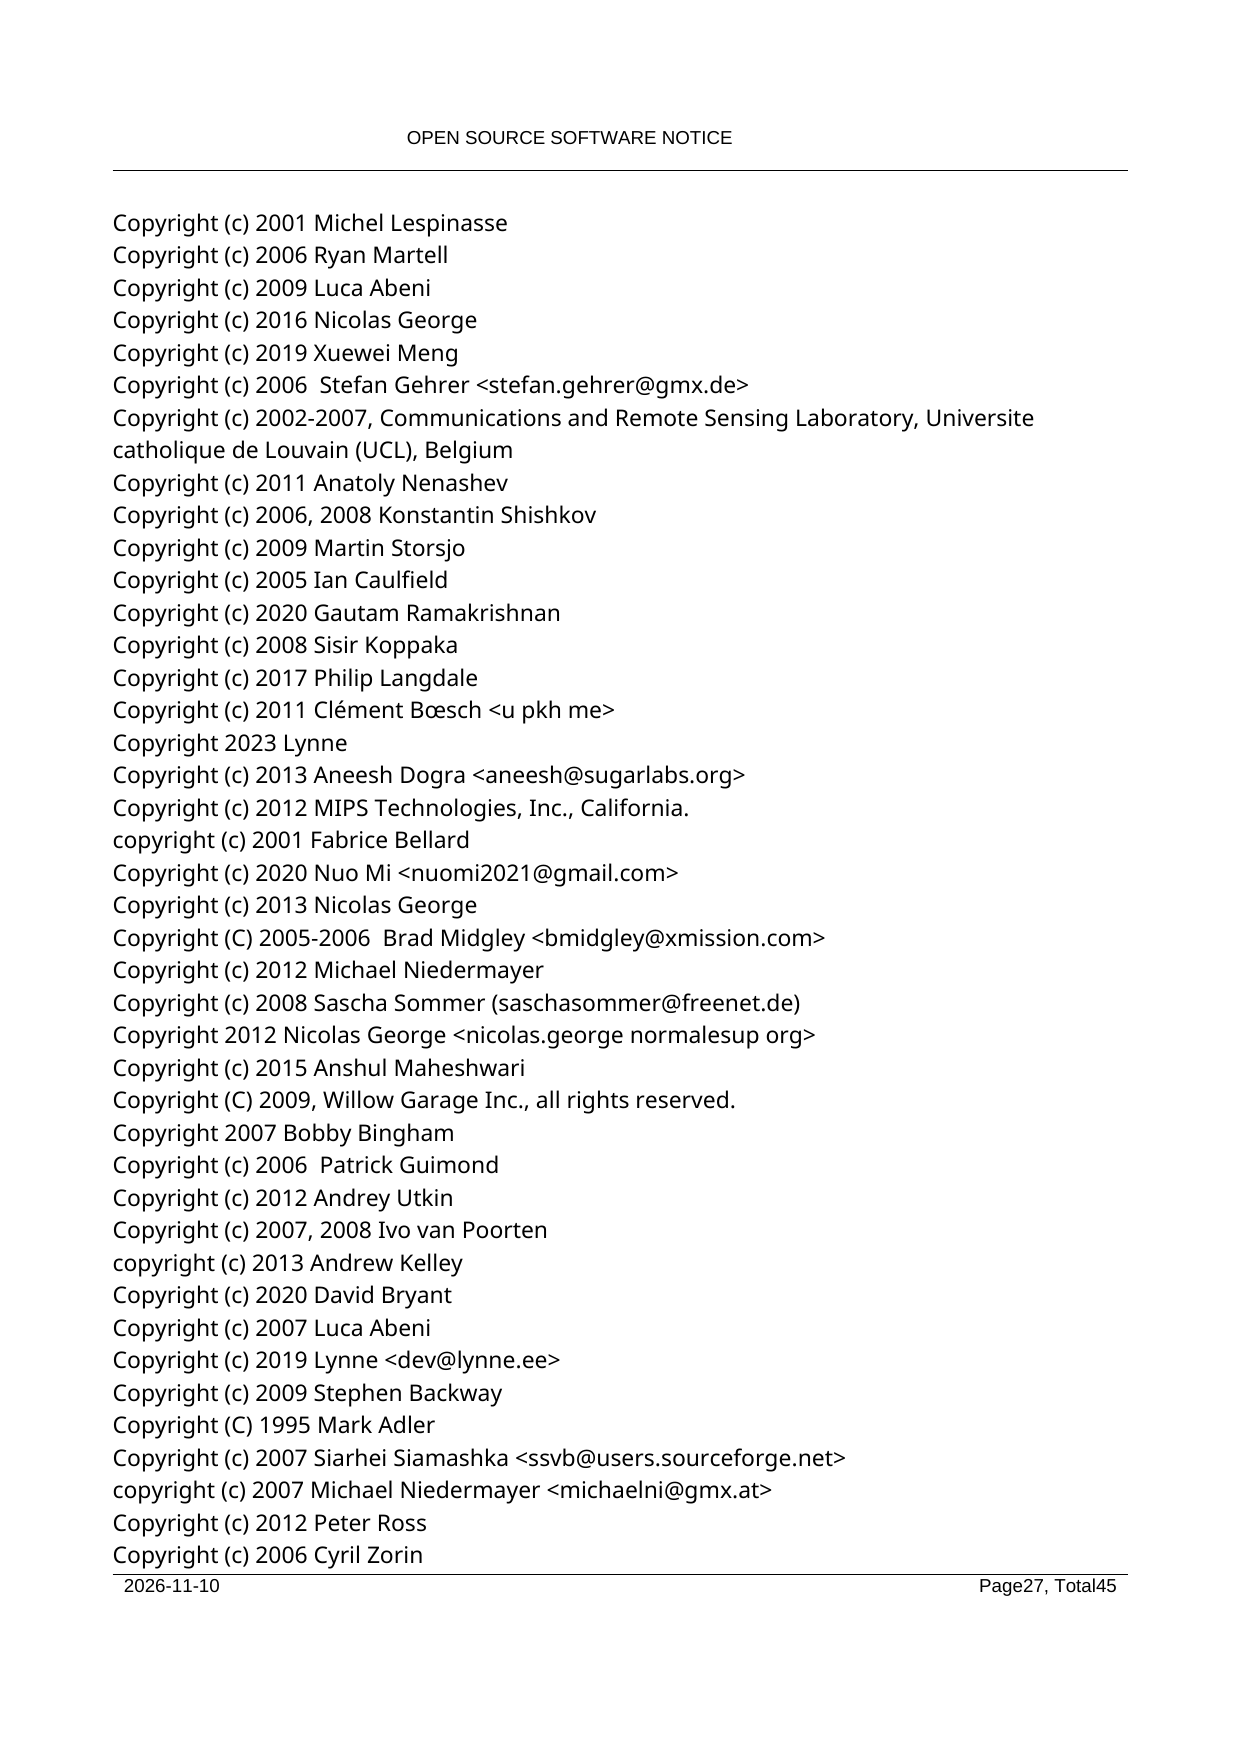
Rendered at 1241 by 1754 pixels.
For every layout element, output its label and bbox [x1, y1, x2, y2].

text [112, 206, 1128, 1571]
